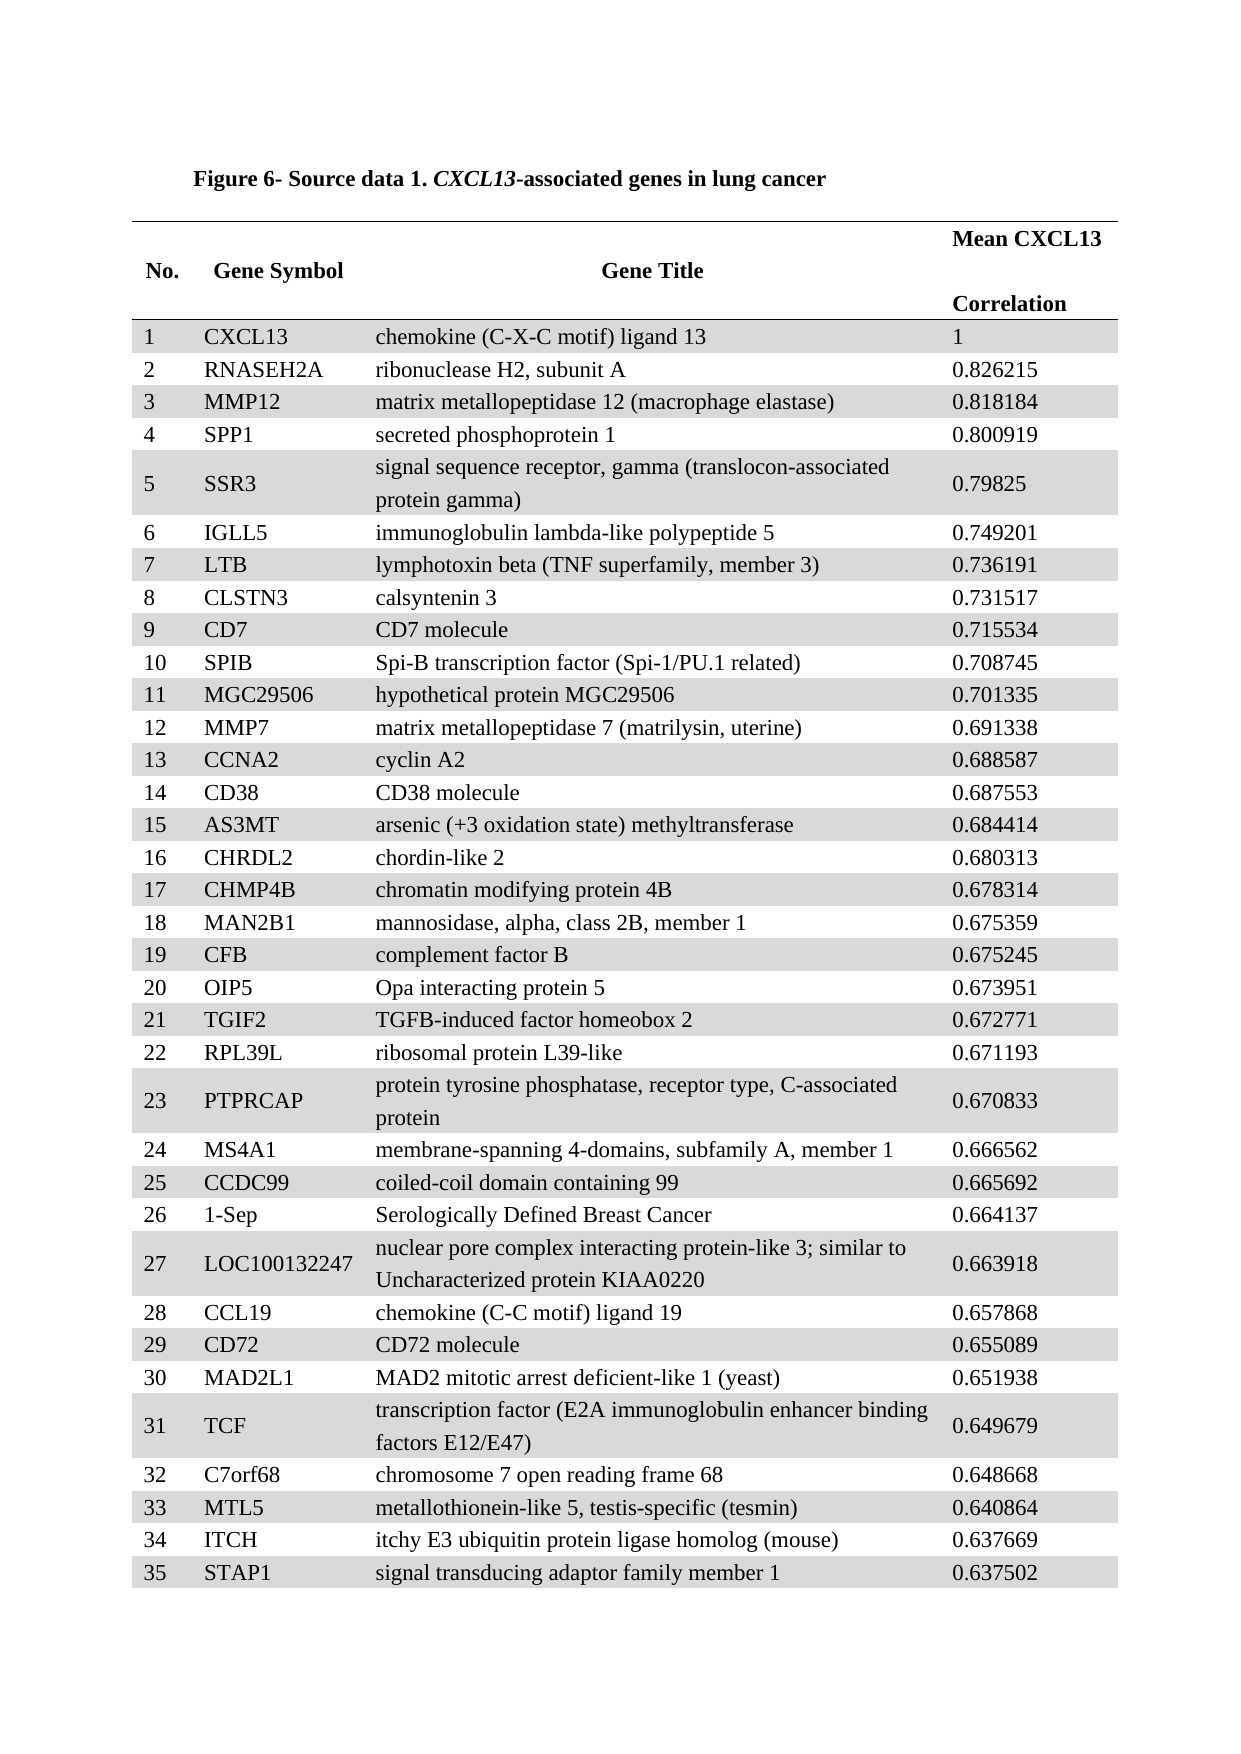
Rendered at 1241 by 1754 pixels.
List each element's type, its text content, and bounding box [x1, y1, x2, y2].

table_cell ribosomal protein L39-like [364, 1036, 941, 1068]
table_cell metallothionein-like 5, testis-specific (tesmin) [364, 1491, 941, 1523]
table_cell CCL19 [193, 1296, 364, 1328]
table_cell 0.688587 [941, 743, 1118, 776]
table_cell AS3MT [193, 808, 364, 841]
table_cell 1-Sep [193, 1198, 364, 1231]
table_cell 0.701335 [941, 678, 1118, 711]
table_cell 0.800919 [941, 418, 1118, 450]
table_cell Opa interacting protein 5 [364, 971, 941, 1003]
table_cell 0.672771 [941, 1003, 1118, 1036]
table_cell CFB [193, 938, 364, 971]
table_cell 14 [132, 776, 193, 808]
table_cell PTPRCAP [193, 1068, 364, 1133]
table_cell 0.691338 [941, 711, 1118, 743]
table_cell arsenic (+3 oxidation state) methyltransferase [364, 808, 941, 841]
table_cell 16 [132, 841, 193, 873]
table_cell LOC100132247 [193, 1231, 364, 1296]
table_cell 0.684414 [941, 808, 1118, 841]
table_cell chromatin modifying protein 4B [364, 873, 941, 906]
table_cell 0.648668 [941, 1458, 1118, 1491]
table_cell SPIB [193, 646, 364, 678]
table_cell hypothetical protein MGC29506 [364, 678, 941, 711]
table_cell TGFB-induced factor homeobox 2 [364, 1003, 941, 1036]
table_cell calsyntenin 3 [364, 581, 941, 613]
table_cell MS4A1 [193, 1133, 364, 1166]
table_cell 0.79825 [941, 450, 1118, 515]
table_cell 19 [132, 938, 193, 971]
table_cell CD72 [193, 1328, 364, 1361]
table_cell matrix metallopeptidase 12 (macrophage elastase) [364, 385, 941, 418]
table_cell transcription factor (E2A immunoglobulin enhancer binding factors E12/E47) [364, 1393, 941, 1458]
table_cell 13 [132, 743, 193, 776]
table_cell 0.687553 [941, 776, 1118, 808]
table_cell 0.664137 [941, 1198, 1118, 1231]
table_header Gene Symbol [193, 222, 364, 319]
table_cell CD7 [193, 613, 364, 646]
table_cell LTB [193, 548, 364, 581]
table_cell 23 [132, 1068, 193, 1133]
table_cell chordin-like 2 [364, 841, 941, 873]
table_cell 0.663918 [941, 1231, 1118, 1296]
table_cell complement factor B [364, 938, 941, 971]
table_cell 1 [132, 320, 193, 353]
table_cell 0.818184 [941, 385, 1118, 418]
table_cell 3 [132, 385, 193, 418]
table_cell 33 [132, 1491, 193, 1523]
table_cell nuclear pore complex interacting protein-like 3; similar to Uncharacterized protein KIAA0220 [364, 1231, 941, 1296]
table_cell 0.678314 [941, 873, 1118, 906]
table_cell 6 [132, 515, 193, 548]
table_cell 15 [132, 808, 193, 841]
table_cell SPP1 [193, 418, 364, 450]
table_header No. [132, 222, 193, 319]
text Figure 6- Source data 1. CXCL13-associated genes in lung cancer [187, 162, 1053, 194]
table_cell 0.637669 [941, 1523, 1118, 1556]
table_cell membrane-spanning 4-domains, subfamily A, member 1 [364, 1133, 941, 1166]
table_cell MMP12 [193, 385, 364, 418]
table_cell TCF [193, 1393, 364, 1458]
table_cell CCNA2 [193, 743, 364, 776]
table_cell protein tyrosine phosphatase, receptor type, C-associated protein [364, 1068, 941, 1133]
table_cell 0.665692 [941, 1166, 1118, 1198]
table_cell 0.673951 [941, 971, 1118, 1003]
table_cell 11 [132, 678, 193, 711]
table_cell 0.651938 [941, 1361, 1118, 1393]
table_cell MMP7 [193, 711, 364, 743]
table_cell MAN2B1 [193, 906, 364, 938]
table_cell 2 [132, 353, 193, 385]
table_cell MAD2 mitotic arrest deficient-like 1 (yeast) [364, 1361, 941, 1393]
table_cell 0.649679 [941, 1393, 1118, 1458]
table_cell 22 [132, 1036, 193, 1068]
table_cell 0.680313 [941, 841, 1118, 873]
table_cell 8 [132, 581, 193, 613]
table_cell 1 [941, 320, 1118, 353]
table_cell 12 [132, 711, 193, 743]
table_cell chemokine (C-X-C motif) ligand 13 [364, 320, 941, 353]
table_header Mean CXCL13 Correlation [941, 222, 1118, 319]
table_cell 10 [132, 646, 193, 678]
table_cell 24 [132, 1133, 193, 1166]
table_cell CCDC99 [193, 1166, 364, 1198]
table_cell immunoglobulin lambda-like polypeptide 5 [364, 515, 941, 548]
table_cell 0.708745 [941, 646, 1118, 678]
table_cell 5 [132, 450, 193, 515]
table_cell signal transducing adaptor family member 1 [364, 1556, 941, 1588]
table_cell 0.675359 [941, 906, 1118, 938]
table_cell 28 [132, 1296, 193, 1328]
table_cell 26 [132, 1198, 193, 1231]
table_cell 30 [132, 1361, 193, 1393]
table_cell C7orf68 [193, 1458, 364, 1491]
table_cell itchy E3 ubiquitin protein ligase homolog (mouse) [364, 1523, 941, 1556]
table_cell 27 [132, 1231, 193, 1296]
table_cell SSR3 [193, 450, 364, 515]
table_cell lymphotoxin beta (TNF superfamily, member 3) [364, 548, 941, 581]
table_cell 21 [132, 1003, 193, 1036]
table_cell 0.736191 [941, 548, 1118, 581]
table_cell cyclin A2 [364, 743, 941, 776]
table_cell 25 [132, 1166, 193, 1198]
table_cell CXCL13 [193, 320, 364, 353]
table_cell 20 [132, 971, 193, 1003]
table_cell Serologically Defined Breast Cancer [364, 1198, 941, 1231]
table_cell chromosome 7 open reading frame 68 [364, 1458, 941, 1491]
table_cell 9 [132, 613, 193, 646]
table_cell MTL5 [193, 1491, 364, 1523]
table_cell secreted phosphoprotein 1 [364, 418, 941, 450]
table_cell RPL39L [193, 1036, 364, 1068]
table_cell 0.749201 [941, 515, 1118, 548]
table_cell ITCH [193, 1523, 364, 1556]
table_cell 29 [132, 1328, 193, 1361]
table_cell CD38 molecule [364, 776, 941, 808]
table_cell 7 [132, 548, 193, 581]
table_cell OIP5 [193, 971, 364, 1003]
table_cell STAP1 [193, 1556, 364, 1588]
table_cell 0.731517 [941, 581, 1118, 613]
table_header Gene Title [364, 222, 941, 319]
table_cell chemokine (C-C motif) ligand 19 [364, 1296, 941, 1328]
table_cell RNASEH2A [193, 353, 364, 385]
table_cell 0.671193 [941, 1036, 1118, 1068]
table_cell 35 [132, 1556, 193, 1588]
table_cell 0.826215 [941, 353, 1118, 385]
table_cell 0.637502 [941, 1556, 1118, 1588]
table_cell 18 [132, 906, 193, 938]
table_cell ribonuclease H2, subunit A [364, 353, 941, 385]
table_cell Spi-B transcription factor (Spi-1/PU.1 related) [364, 646, 941, 678]
table_cell 0.640864 [941, 1491, 1118, 1523]
table_cell mannosidase, alpha, class 2B, member 1 [364, 906, 941, 938]
table_cell CHRDL2 [193, 841, 364, 873]
table_cell signal sequence receptor, gamma (translocon-associated protein gamma) [364, 450, 941, 515]
table_cell 34 [132, 1523, 193, 1556]
table_cell 0.675245 [941, 938, 1118, 971]
table_cell 17 [132, 873, 193, 906]
table_cell MGC29506 [193, 678, 364, 711]
table_cell CD38 [193, 776, 364, 808]
table_cell matrix metallopeptidase 7 (matrilysin, uterine) [364, 711, 941, 743]
table_cell TGIF2 [193, 1003, 364, 1036]
table_cell CLSTN3 [193, 581, 364, 613]
table_cell 31 [132, 1393, 193, 1458]
table_cell 0.655089 [941, 1328, 1118, 1361]
table_cell CD7 molecule [364, 613, 941, 646]
table_cell 0.666562 [941, 1133, 1118, 1166]
table_cell CD72 molecule [364, 1328, 941, 1361]
table_cell coiled-coil domain containing 99 [364, 1166, 941, 1198]
table_cell 4 [132, 418, 193, 450]
table_cell 0.657868 [941, 1296, 1118, 1328]
table_cell 0.670833 [941, 1068, 1118, 1133]
table_cell IGLL5 [193, 515, 364, 548]
table_cell 0.715534 [941, 613, 1118, 646]
table_cell MAD2L1 [193, 1361, 364, 1393]
table_cell CHMP4B [193, 873, 364, 906]
table_cell 32 [132, 1458, 193, 1491]
